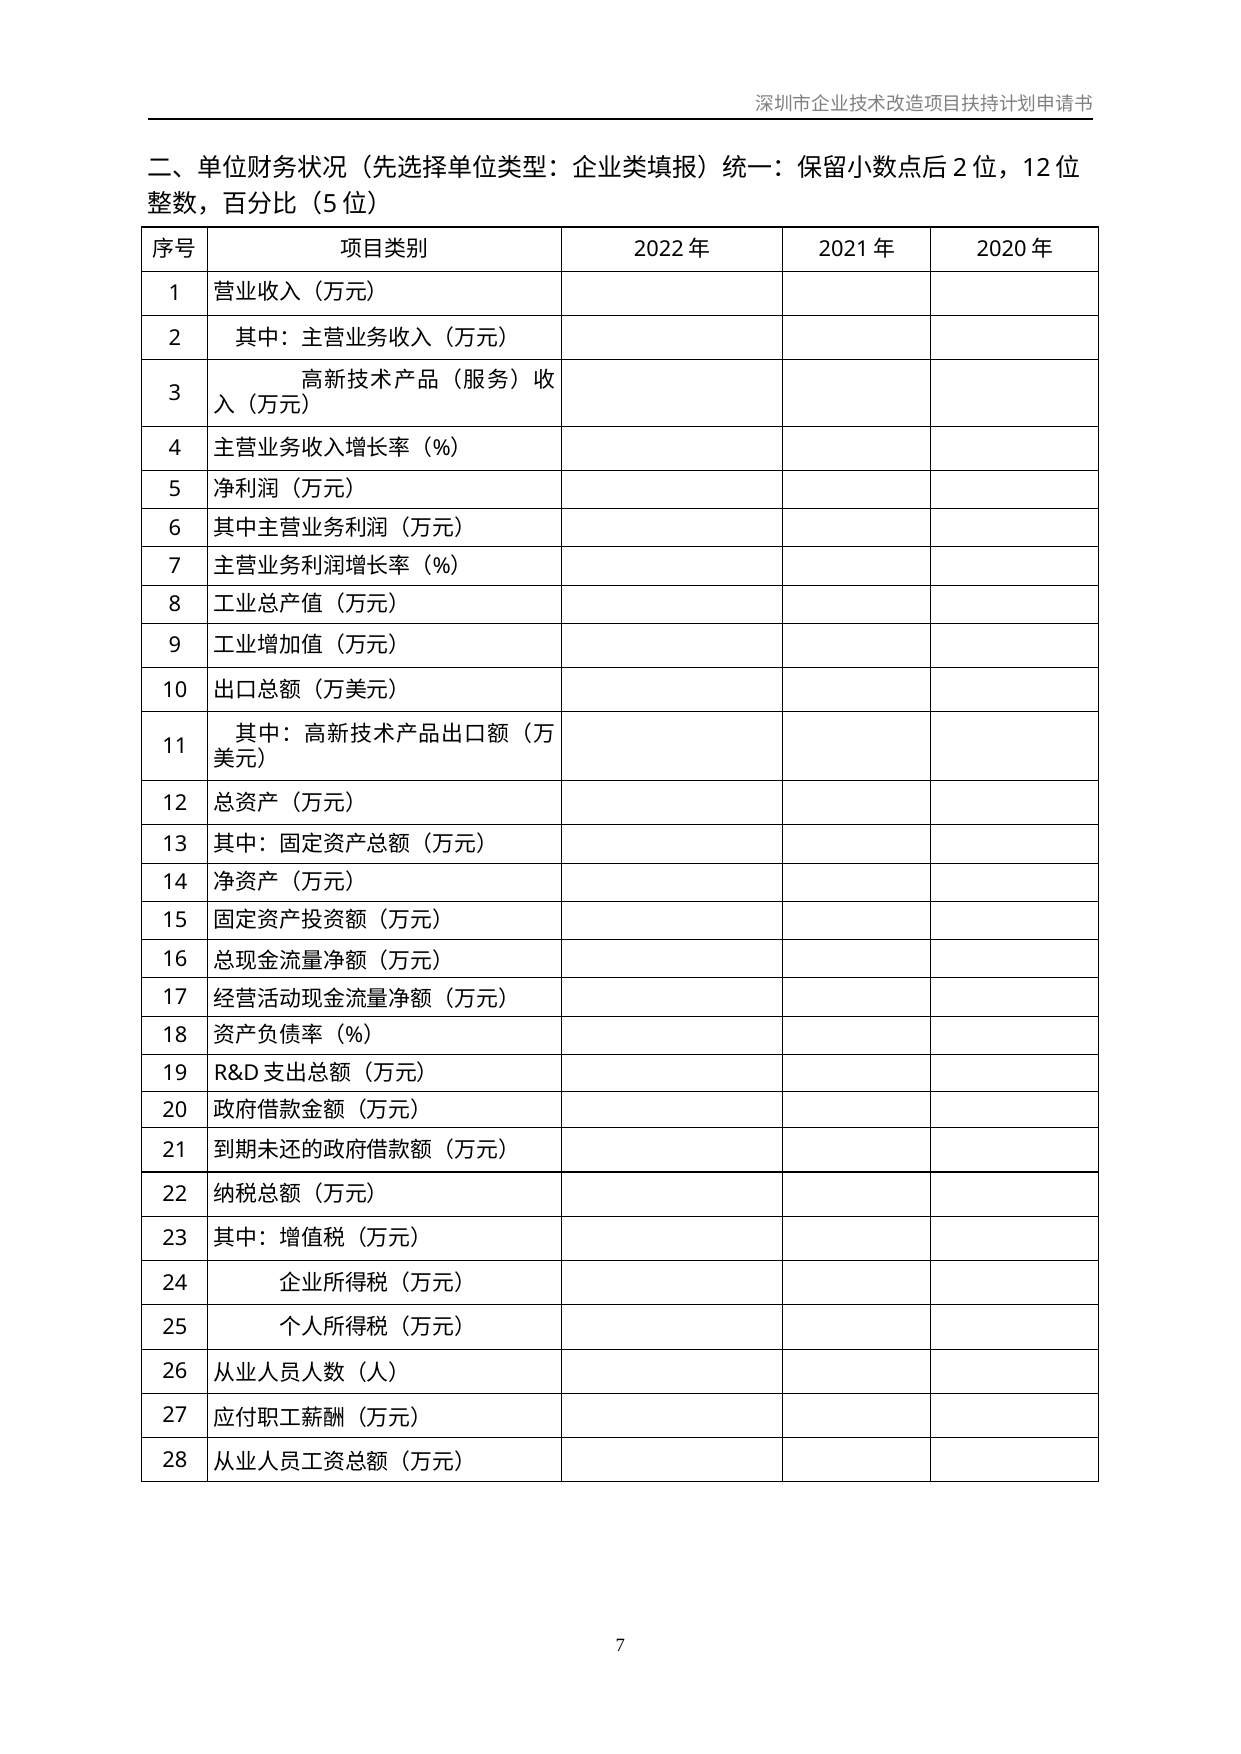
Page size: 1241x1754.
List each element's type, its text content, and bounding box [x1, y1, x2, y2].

table_cell [931, 1173, 1098, 1216]
table_cell 27 [142, 1394, 207, 1437]
table_cell [783, 1128, 930, 1171]
table_cell [931, 1128, 1098, 1171]
table_cell 净资产（万元） [208, 864, 561, 901]
table_cell 总资产（万元） [208, 781, 561, 824]
table_cell 17 [142, 978, 207, 1016]
table_cell [783, 427, 930, 470]
table_cell [562, 781, 782, 824]
table_cell [562, 1092, 782, 1127]
table_cell 16 [142, 940, 207, 977]
table_cell 19 [142, 1055, 207, 1091]
table_cell [783, 1438, 930, 1481]
table_cell [931, 1438, 1098, 1481]
table_cell [562, 360, 782, 426]
table_cell [562, 978, 782, 1016]
table_cell [562, 1173, 782, 1216]
table_cell [783, 1305, 930, 1348]
table_cell [783, 940, 930, 977]
table_cell 其中：增值税（万元） [208, 1217, 561, 1260]
table_cell 其中主营业务利润（万元） [208, 509, 561, 546]
table_cell 28 [142, 1438, 207, 1481]
table_cell 4 [142, 427, 207, 470]
table_cell [562, 1017, 782, 1054]
table_cell 24 [142, 1261, 207, 1304]
table_cell 应付职工薪酬（万元） [208, 1394, 561, 1437]
table_cell [562, 1055, 782, 1091]
table_cell [931, 668, 1098, 711]
table_cell 其中：固定资产总额（万元） [208, 825, 561, 863]
table_cell [783, 272, 930, 315]
table_cell [562, 316, 782, 359]
table_cell [931, 360, 1098, 426]
table_cell [931, 586, 1098, 623]
table_cell [931, 509, 1098, 546]
table_cell [931, 825, 1098, 863]
table_cell 11 [142, 712, 207, 780]
table_header 项目类别 [208, 228, 561, 271]
table_header 2022年 [562, 228, 782, 271]
table_cell [783, 1394, 930, 1437]
table_cell [931, 272, 1098, 315]
table_cell [562, 668, 782, 711]
table_cell [931, 547, 1098, 584]
table_cell [931, 1350, 1098, 1393]
table_cell 13 [142, 825, 207, 863]
table_cell [562, 509, 782, 546]
table_cell [562, 864, 782, 901]
table_cell 工业总产值（万元） [208, 586, 561, 623]
table_cell [783, 586, 930, 623]
table_cell [783, 1173, 930, 1216]
table_cell 其中：主营业务收入（万元） [208, 316, 561, 359]
table_cell [931, 1017, 1098, 1054]
table_cell 总现金流量净额（万元） [208, 940, 561, 977]
table_cell 工业增加值（万元） [208, 624, 561, 667]
table_cell 10 [142, 668, 207, 711]
table_cell [931, 1217, 1098, 1260]
table_cell 资产负债率（%） [208, 1017, 561, 1054]
table_cell [562, 712, 782, 780]
table_cell 6 [142, 509, 207, 546]
table_cell [783, 360, 930, 426]
table_cell [931, 1261, 1098, 1304]
table_cell [562, 1438, 782, 1481]
table_cell [562, 471, 782, 508]
table_cell 到期未还的政府借款额（万元） [208, 1128, 561, 1171]
table_cell 纳税总额（万元） [208, 1173, 561, 1216]
table_cell [562, 1394, 782, 1437]
table_cell [562, 1128, 782, 1171]
table_cell [562, 547, 782, 584]
table_cell 经营活动现金流量净额（万元） [208, 978, 561, 1016]
table_cell R&D支出总额（万元） [208, 1055, 561, 1091]
table_cell [783, 1350, 930, 1393]
table_cell 2 [142, 316, 207, 359]
table_cell 主营业务利润增长率（%） [208, 547, 561, 584]
table_cell [931, 781, 1098, 824]
table_cell 个人所得税（万元） [208, 1305, 561, 1348]
table_cell 固定资产投资额（万元） [208, 902, 561, 939]
table_cell [783, 864, 930, 901]
table_cell [562, 427, 782, 470]
table_cell 从业人员人数（人） [208, 1350, 561, 1393]
table_cell [783, 825, 930, 863]
table_cell [931, 712, 1098, 780]
table_cell [562, 825, 782, 863]
table_cell [783, 1217, 930, 1260]
table_cell 7 [142, 547, 207, 584]
table_cell [931, 864, 1098, 901]
table_cell [783, 781, 930, 824]
table_cell [931, 940, 1098, 977]
table_cell 营业收入（万元） [208, 272, 561, 315]
table_cell [783, 624, 930, 667]
table_cell 26 [142, 1350, 207, 1393]
table_cell 政府借款金额（万元） [208, 1092, 561, 1127]
table_cell [931, 1394, 1098, 1437]
table_cell 8 [142, 586, 207, 623]
table_cell [931, 902, 1098, 939]
table_cell 出口总额（万美元） [208, 668, 561, 711]
table_cell 主营业务收入增长率（%） [208, 427, 561, 470]
table_cell [783, 1017, 930, 1054]
table_cell [562, 272, 782, 315]
table_cell [931, 1092, 1098, 1127]
table_cell [562, 902, 782, 939]
table_cell 18 [142, 1017, 207, 1054]
table_cell 20 [142, 1092, 207, 1127]
table_cell 9 [142, 624, 207, 667]
table_cell 12 [142, 781, 207, 824]
table_cell 25 [142, 1305, 207, 1348]
table_cell [783, 712, 930, 780]
table_cell [931, 624, 1098, 667]
table_cell [562, 1350, 782, 1393]
table_cell [783, 1055, 930, 1091]
table_cell 其中：高新技术产品出口额（万美元） [208, 712, 561, 780]
table_cell [783, 316, 930, 359]
table_cell 14 [142, 864, 207, 901]
table_cell [783, 471, 930, 508]
table_cell 21 [142, 1128, 207, 1171]
table_cell [562, 586, 782, 623]
table_cell [931, 471, 1098, 508]
table_cell [562, 940, 782, 977]
table_cell [931, 316, 1098, 359]
table_cell 5 [142, 471, 207, 508]
table_cell [783, 902, 930, 939]
table_cell 从业人员工资总额（万元） [208, 1438, 561, 1481]
table_cell 高新技术产品（服务）收入（万元） [208, 360, 561, 426]
table_cell [562, 1261, 782, 1304]
table_cell [931, 978, 1098, 1016]
table_cell [562, 1217, 782, 1260]
table_cell 15 [142, 902, 207, 939]
table_header 2020年 [931, 228, 1098, 271]
table_cell [783, 509, 930, 546]
table_cell 1 [142, 272, 207, 315]
table_cell [562, 624, 782, 667]
table_cell [783, 547, 930, 584]
table_header 序号 [142, 228, 207, 271]
table_cell 3 [142, 360, 207, 426]
table_cell [931, 1055, 1098, 1091]
table_cell 22 [142, 1173, 207, 1216]
table_cell [562, 1305, 782, 1348]
table_cell [783, 978, 930, 1016]
text 二、单位财务状况（先选择单位类型：企业类填报）统一：保留小数点后2位，12位整数，百分比（5位） [148, 148, 1093, 220]
table_cell [931, 427, 1098, 470]
table_cell 企业所得税（万元） [208, 1261, 561, 1304]
table_cell 净利润（万元） [208, 471, 561, 508]
table_header 2021年 [783, 228, 930, 271]
table_cell [783, 668, 930, 711]
table_cell 23 [142, 1217, 207, 1260]
table_cell [783, 1092, 930, 1127]
table_cell [783, 1261, 930, 1304]
table_cell [931, 1305, 1098, 1348]
